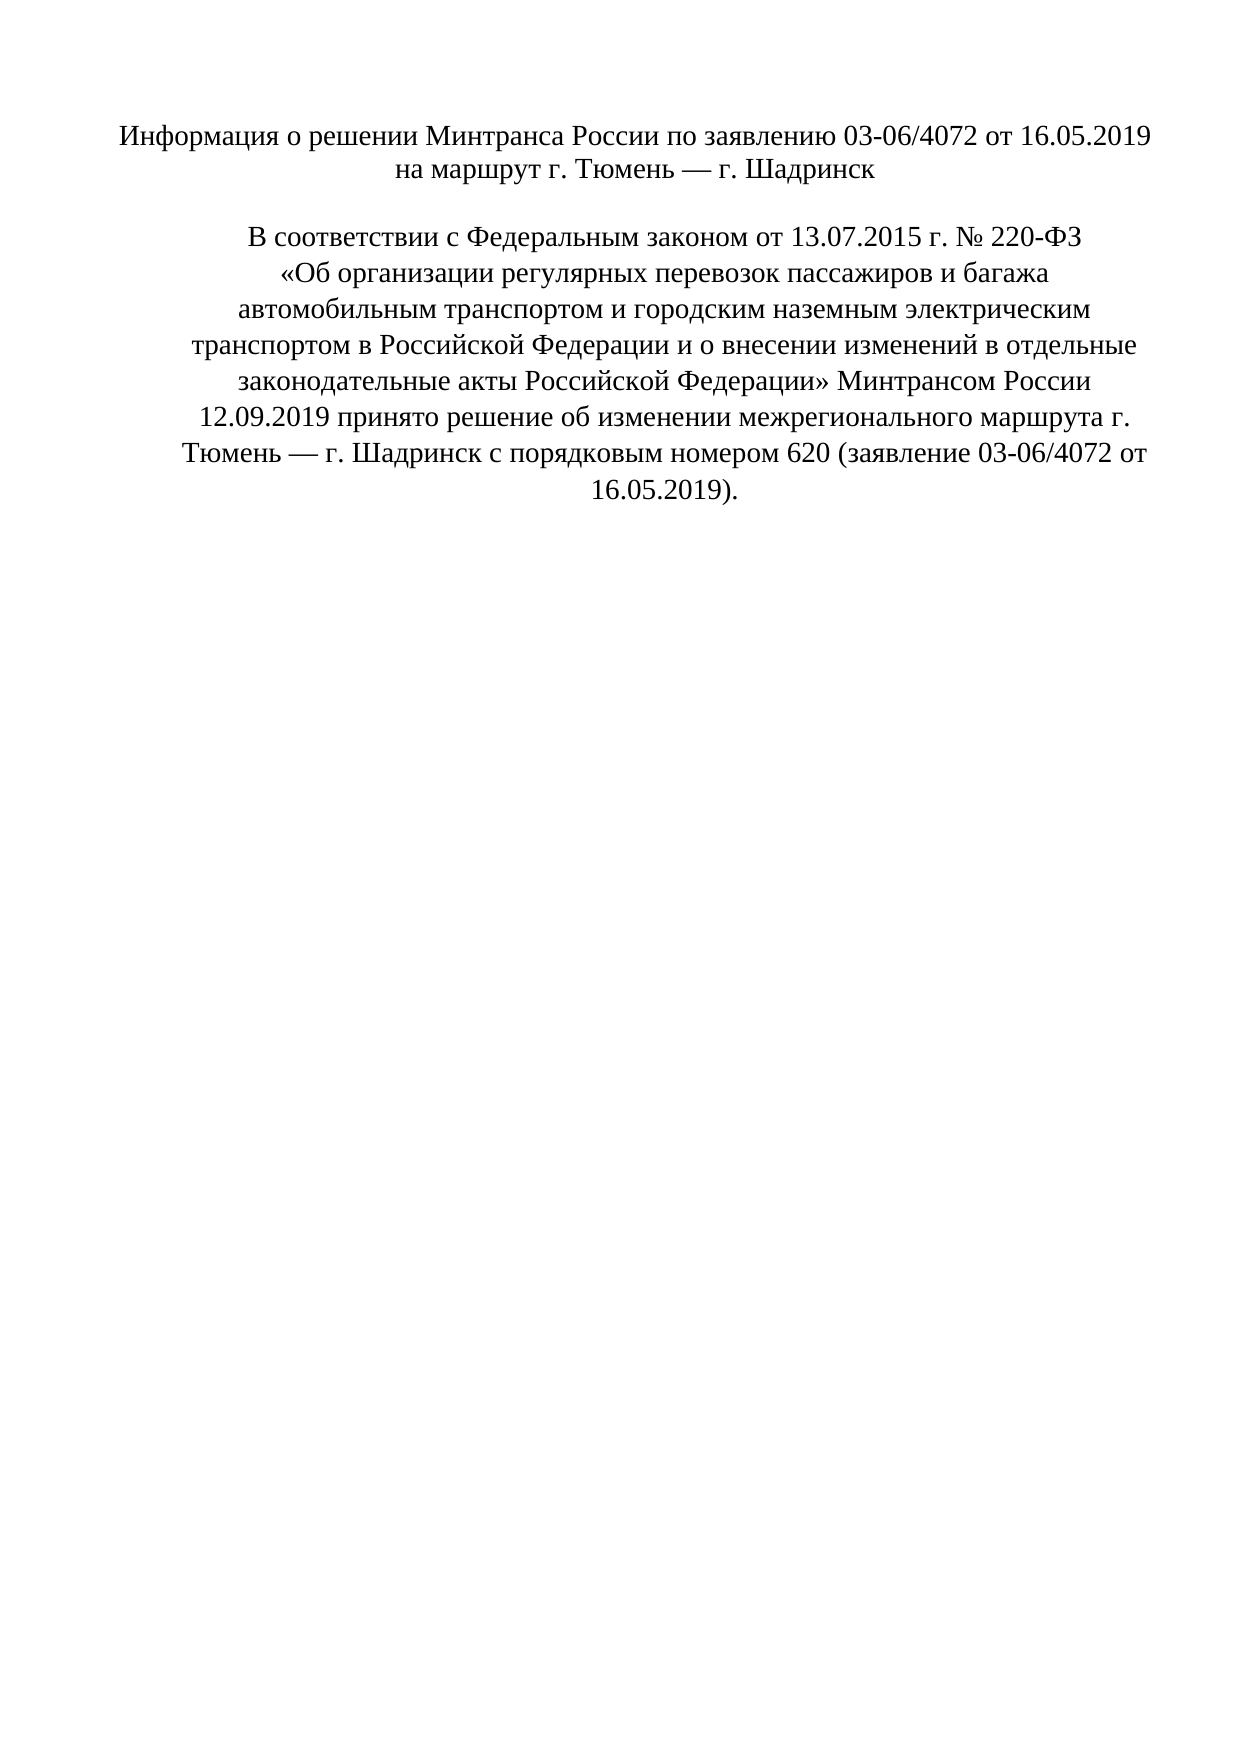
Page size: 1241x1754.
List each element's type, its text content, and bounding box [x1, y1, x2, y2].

text В соответствии с Федеральным законом от 13.07.2015 г. № 220-ФЗ «Об организации регулярных перевозок пассажиров и багажа автомобильным транспортом и городским наземным электрическим транспортом в Российской Федерации и о внесении изменений в отдельные законодательные акты Российской Федерации» Минтрансом России 12.09.2019 принято решение об изменении межрегионального маршрута г. Тюмень — г. Шадринск с порядковым номером 620 (заявление 03-06/4072 от 16.05.2019). [177, 219, 1152, 505]
text Информация о решении Минтранса России по заявлению 03-06/4072 от 16.05.2019 на маршрут г. Тюмень — г. Шадринск [118, 118, 1152, 185]
